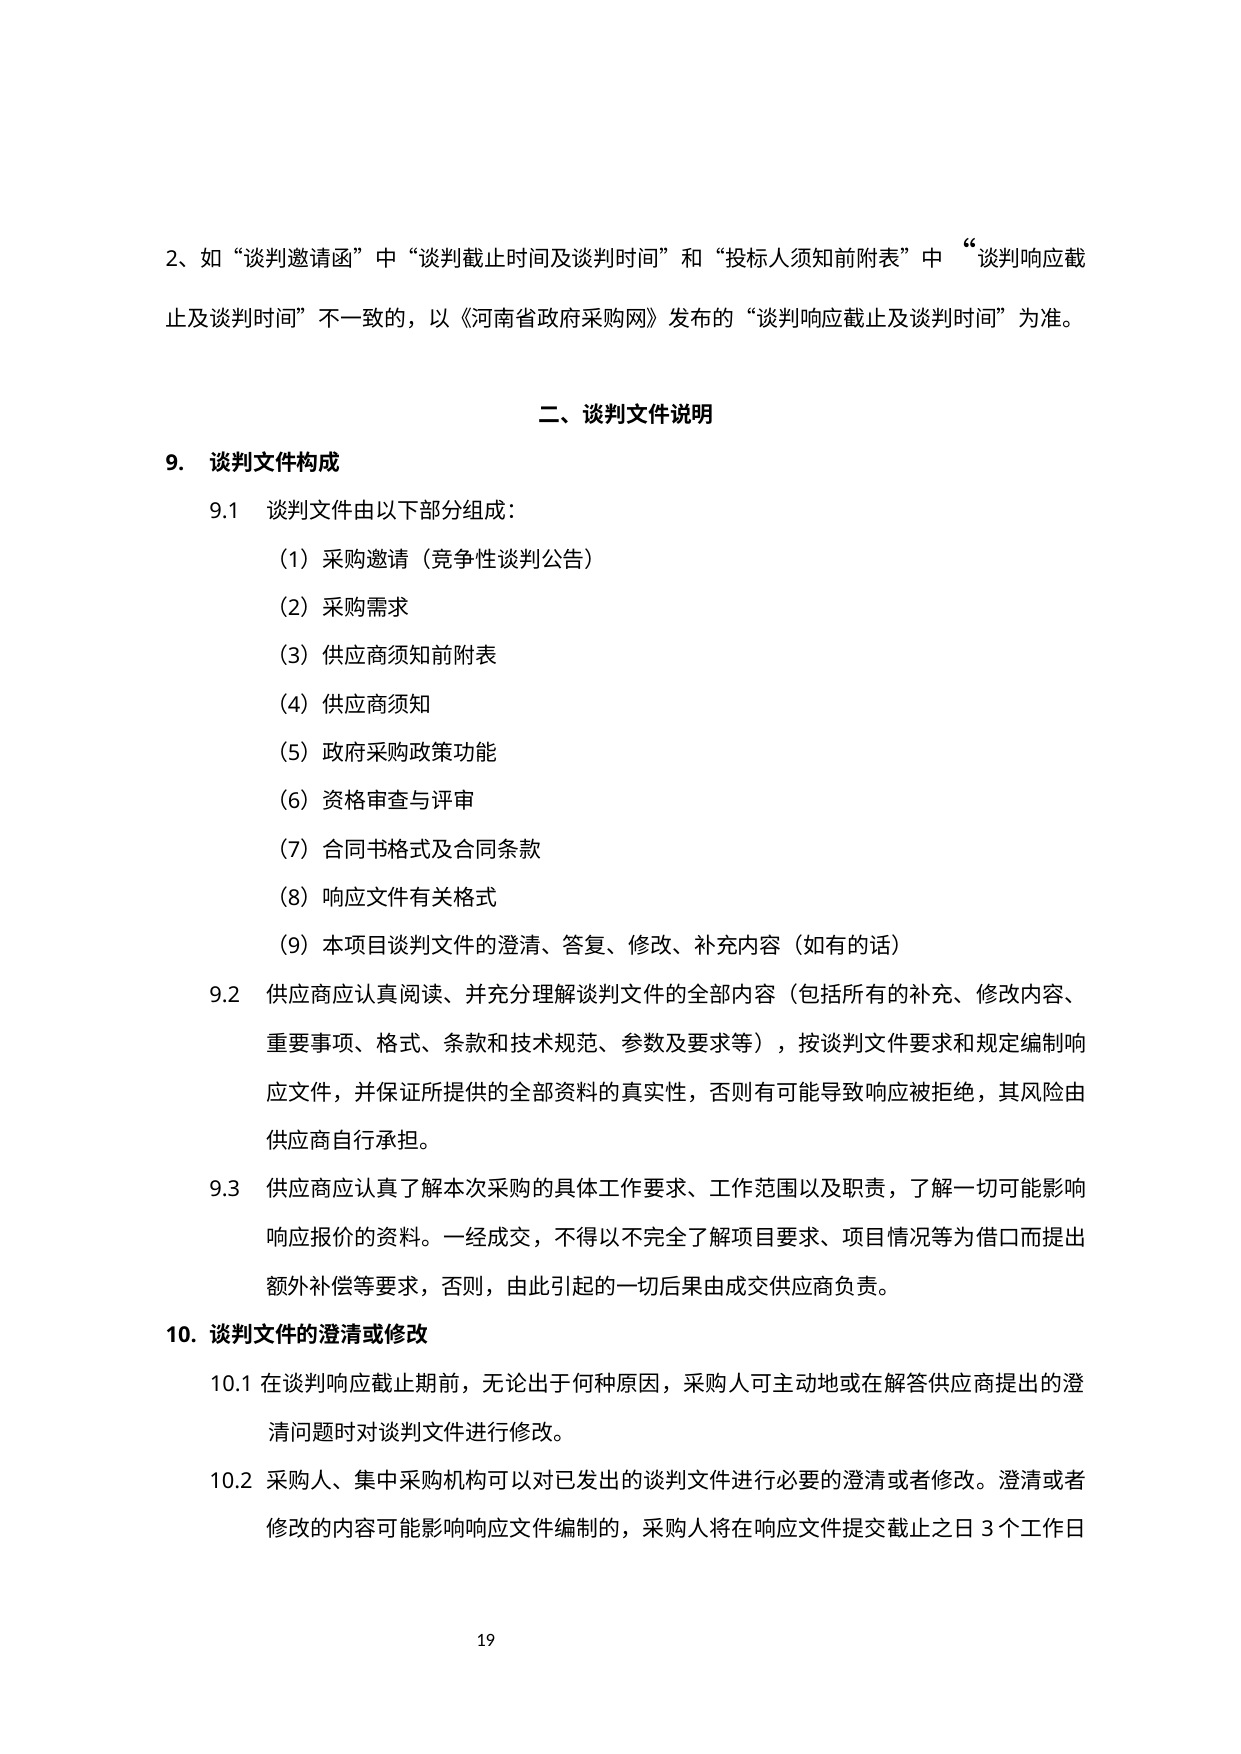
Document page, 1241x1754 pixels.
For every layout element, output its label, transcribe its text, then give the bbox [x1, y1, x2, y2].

list 供应商应认真阅读、并充分理解谈判文件的全部内容（包括所有的补充、修改内容、重要事项、格式、条款和技术规范、参数及要求等），按谈判文件要求和规定编制响应文件，并保证所提供的全部资料的真实性，否则有可能导致响应被拒绝，其风险由供应商自行承担。 [209, 977, 1087, 1155]
text 2、如“谈判邀请函”中“谈判截止时间及谈判时间”和“投标人须知前附表”中“谈判响应截止及谈判时间”不一致的，以《河南省政府采购网》发布的“谈判响应截止及谈判时间”为准。 [165, 219, 1087, 333]
text 二、谈判文件说明 [165, 397, 1087, 429]
text 10.1 在谈判响应截止期前，无论出于何种原因，采购人可主动地或在解答供应商提出的澄清问题时对谈判文件进行修改。 [209, 1365, 1087, 1447]
text （4）供应商须知 [266, 687, 1087, 719]
text （2）采购需求 [266, 590, 1087, 622]
text （5）政府采购政策功能 [266, 735, 1087, 767]
text （8）响应文件有关格式 [266, 880, 1087, 912]
text （6）资格审查与评审 [266, 783, 1087, 816]
list 供应商应认真了解本次采购的具体工作要求、工作范围以及职责，了解一切可能影响响应报价的资料。一经成交，不得以不完全了解项目要求、项目情况等为借口而提出额外补偿等要求，否则，由此引起的一切后果由成交供应商负责。 [209, 1171, 1087, 1301]
list 谈判文件的澄清或修改 [165, 1317, 1087, 1349]
text （7）合同书格式及合同条款 [266, 832, 1087, 864]
text （1）采购邀请（竞争性谈判公告） [266, 542, 1087, 574]
list 谈判文件构成 [165, 445, 1087, 477]
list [209, 1462, 1087, 1544]
list 谈判文件由以下部分组成： [209, 493, 1087, 526]
text （9）本项目谈判文件的澄清、答复、修改、补充内容（如有的话） [266, 928, 1087, 961]
text （3）供应商须知前附表 [266, 638, 1087, 671]
